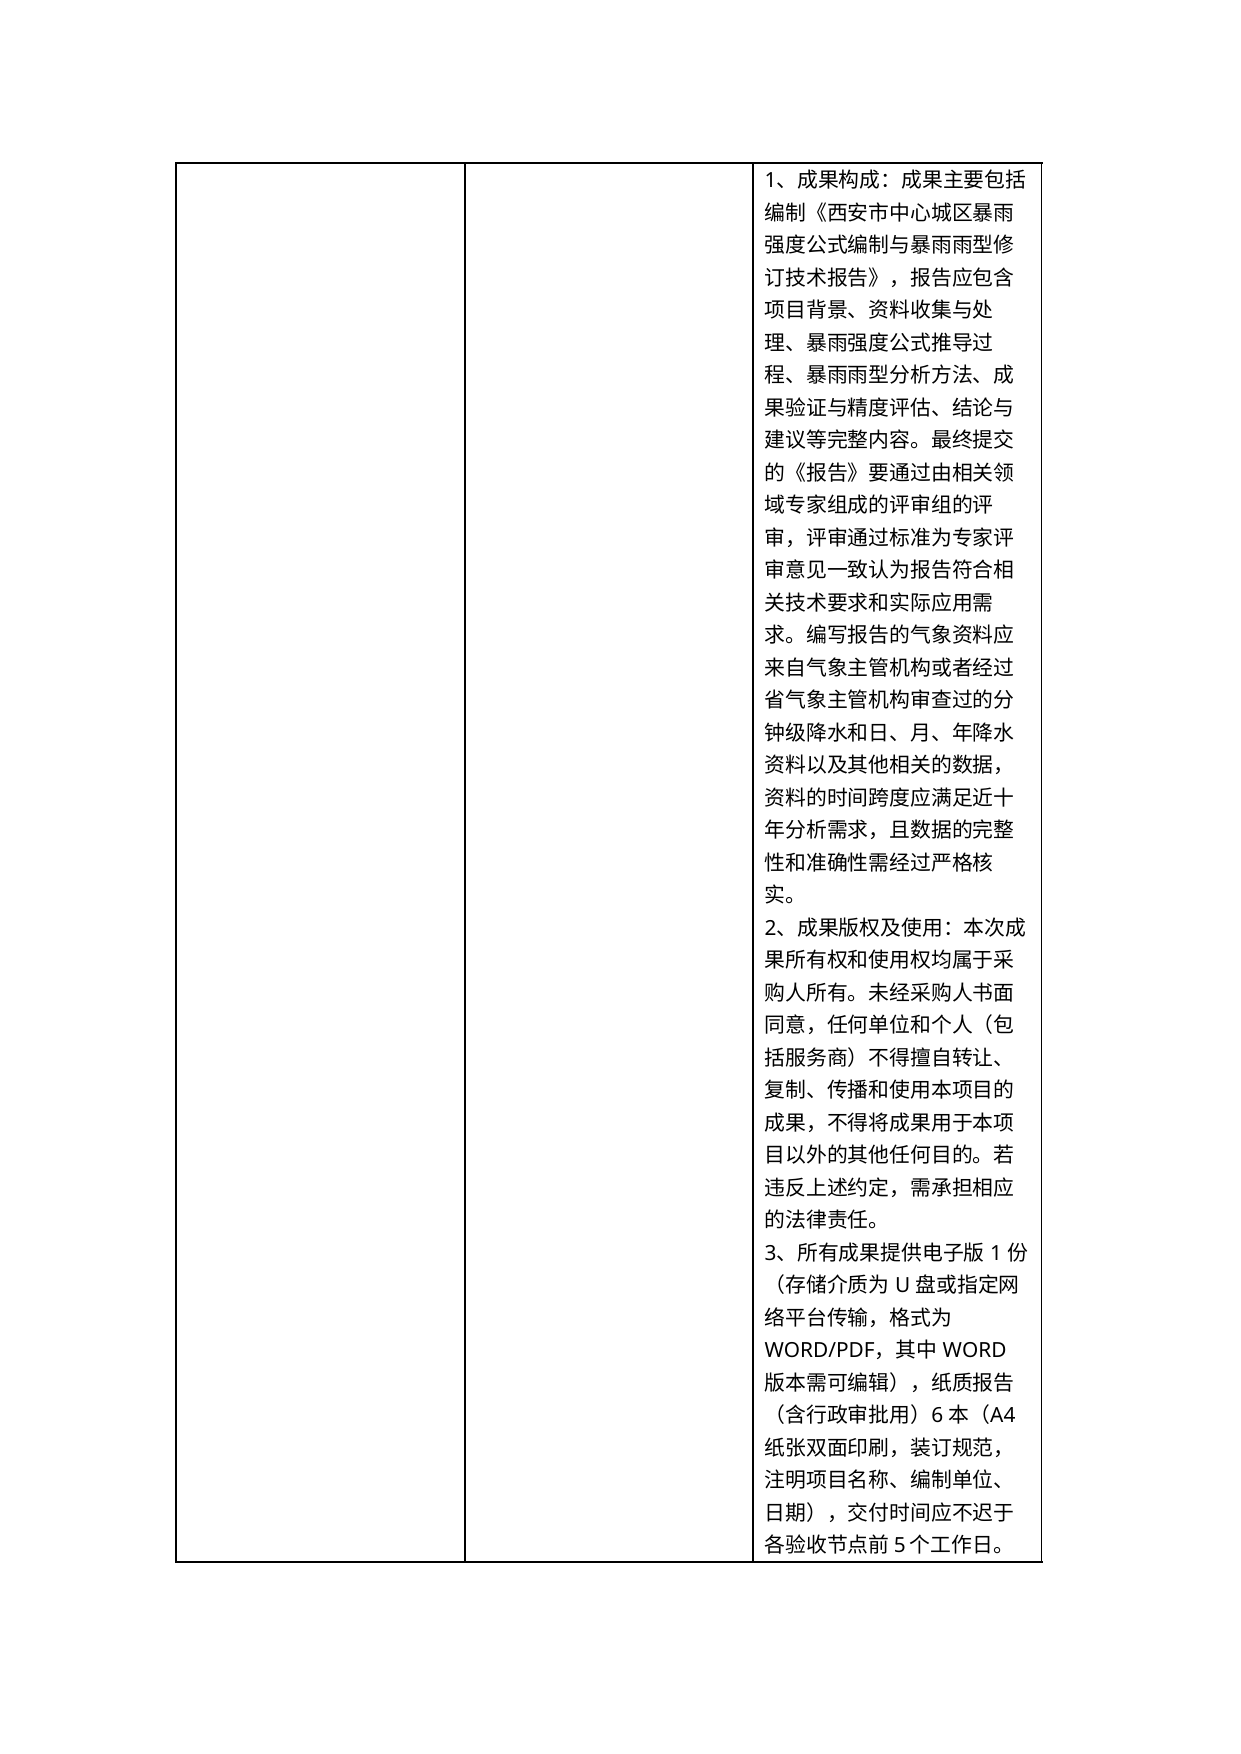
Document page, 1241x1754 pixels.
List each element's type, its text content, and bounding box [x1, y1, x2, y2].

table_cell ★ [466, 164, 752, 1561]
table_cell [754, 164, 1041, 1561]
table_cell 4 [177, 164, 464, 1561]
